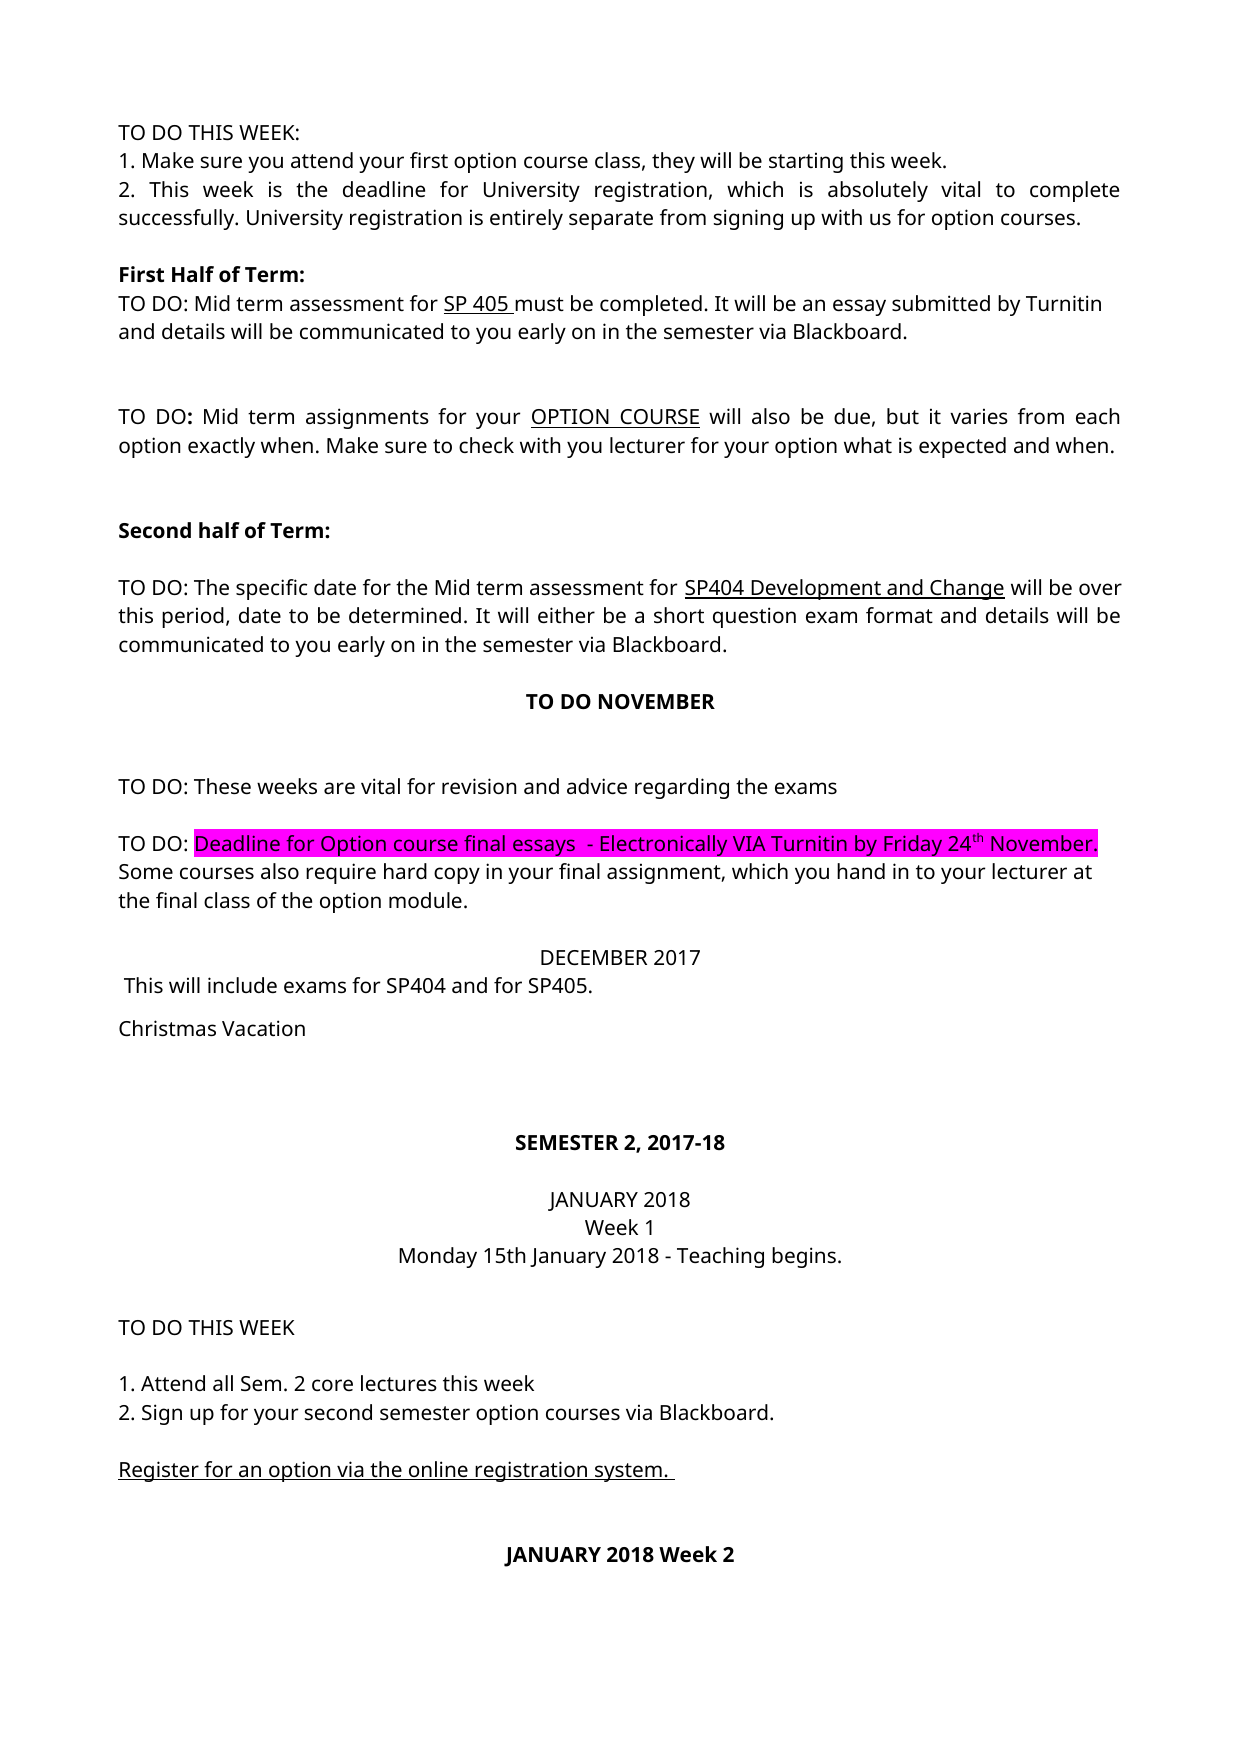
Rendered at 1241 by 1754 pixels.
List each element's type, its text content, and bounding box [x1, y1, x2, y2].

text 1. Make sure you attend your first option course class, they will be starting this week. [118, 147, 1122, 175]
text 1. Attend all Sem. 2 core lectures this week [118, 1369, 1122, 1398]
text TO DO THIS WEEK: [118, 118, 1122, 147]
text TO DO: These weeks are vital for revision and advice regarding the exams [118, 772, 1122, 801]
text Christmas Vacation [118, 1014, 1122, 1042]
text SEMESTER 2, 2017-18 [118, 1128, 1122, 1156]
text Register for an option via the online registration system. [118, 1455, 1122, 1483]
text JANUARY 2018 Week 2 [118, 1540, 1122, 1568]
text TO DO THIS WEEK [118, 1313, 1122, 1341]
text Week 1 [118, 1213, 1122, 1242]
text Second half of Term: [118, 516, 1122, 545]
text 2. Sign up for your second semester option courses via Blackboard. [118, 1398, 1122, 1426]
text TO DO: Mid term assessment for SP 405 must be completed. It will be an essay submitted by Turnitin and details will be communicated to you early on in the semester via Blackboard. [118, 289, 1122, 346]
text TO DO: Deadline for Option course final essays - Electronically VIA Turnitin by Friday 24th November. Some courses also require hard copy in your final assignment, which you hand in to your lecturer at the final class of the option module. [118, 829, 1122, 914]
text TO DO: The specific date for the Mid term assessment for SP404 Development and Change will be over this period, date to be determined. It will either be a short question exam format and details will be communicated to you early on in the semester via Blackboard. [118, 573, 1122, 658]
text DECEMBER 2017 [118, 943, 1122, 971]
text Monday 15th January 2018 - Teaching begins. [118, 1242, 1122, 1270]
text TO DO: Mid term assignments for your OPTION COURSE will also be due, but it varies from each option exactly when. Make sure to check with you lecturer for your option what is expected and when. [118, 402, 1122, 459]
text 2. This week is the deadline for University registration, which is absolutely vital to complete successfully. University registration is entirely separate from signing up with us for option courses. [118, 175, 1122, 232]
text This will include exams for SP404 and for SP405. [118, 971, 1122, 1000]
text TO DO NOVEMBER [118, 687, 1122, 715]
text First Half of Term: [118, 260, 1122, 289]
text JANUARY 2018 [118, 1185, 1122, 1213]
